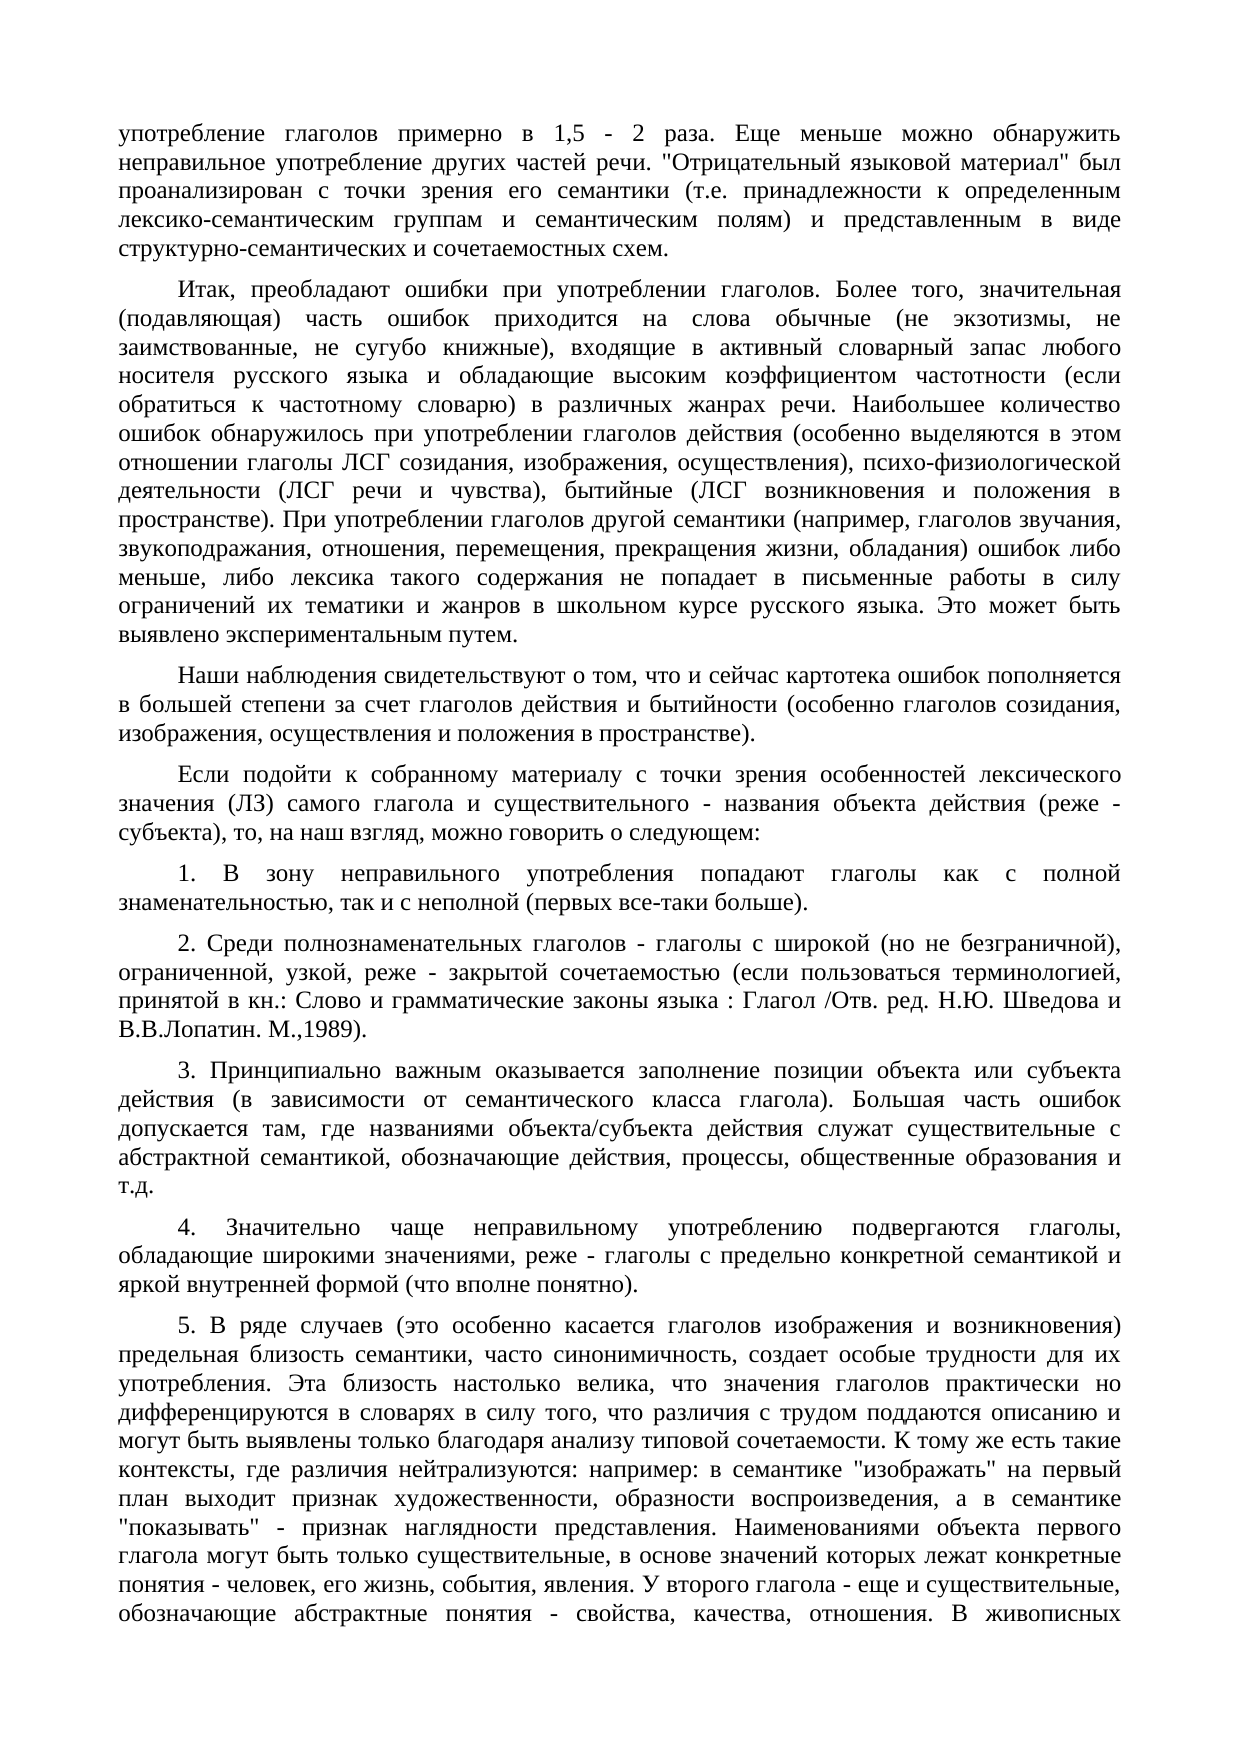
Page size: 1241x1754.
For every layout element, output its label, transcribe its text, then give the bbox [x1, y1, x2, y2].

text Если подойти к собранному материалу с точки зрения особенностей лексического значения (ЛЗ) самого глагола и существительного - названия объекта действия (реже - субъекта), то, на наш взгляд, можно говорить о следующем: [118, 759, 1122, 846]
text 1. В зону неправильного употребления попадают глаголы как с полной знаменательностью, так и с неполной (первых все-таки больше). [118, 858, 1122, 916]
text 4. Значительно чаще неправильному употреблению подвергаются глаголы, обладающие широкими значениями, реже - глаголы с предельно конкретной семантикой и яркой внутренней формой (что вполне понятно). [118, 1212, 1122, 1298]
text Итак, преобладают ошибки при употреблении глаголов. Более того, значительная (подавляющая) часть ошибок приходится на слова обычные (не экзотизмы, не заимствованные, не сугубо книжные), входящие в активный словарный запас любого носителя русского языка и обладающие высоким коэффициентом частотности (если обратиться к частотному словарю) в различных жанрах речи. Наибольшее количество ошибок обнаружилось при употреблении глаголов действия (особенно выделяются в этом отношении глаголы ЛСГ созидания, изображения, осуществления), психо-физиологической деятельности (ЛСГ речи и чувства), бытийные (ЛСГ возникновения и положения в пространстве). При употреблении глаголов другой семантики (например, глаголов звучания, звукоподражания, отношения, перемещения, прекращения жизни, обладания) ошибок либо меньше, либо лексика такого содержания не попадает в письменные работы в силу ограничений их тематики и жанров в школьном курсе русского языка. Это может быть выявлено экспериментальным путем. [118, 274, 1122, 648]
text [118, 1311, 1122, 1627]
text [118, 118, 1122, 262]
text Наши наблюдения свидетельствуют о том, что и сейчас картотека ошибок пополняется в большей степени за счет глаголов действия и бытийности (особенно глаголов созидания, изображения, осуществления и положения в пространстве). [118, 661, 1122, 747]
text 2. Среди полнознаменательных глаголов - глаголы с широкой (но не безграничной), ограниченной, узкой, реже - закрытой сочетаемостью (если пользоваться терминологией, принятой в кн.: Слово и грамматические законы языка : Глагол /Отв. ред. Н.Ю. Шведова и В.В.Лопатин. М.,1989). [118, 928, 1122, 1043]
text 3. Принципиально важным оказывается заполнение позиции объекта или субъекта действия (в зависимости от семантического класса глагола). Большая часть ошибок допускается там, где названиями объекта/субъекта действия служат существительные с абстрактной семантикой, обозначающие действия, процессы, общественные образования и т.д. [118, 1056, 1122, 1199]
